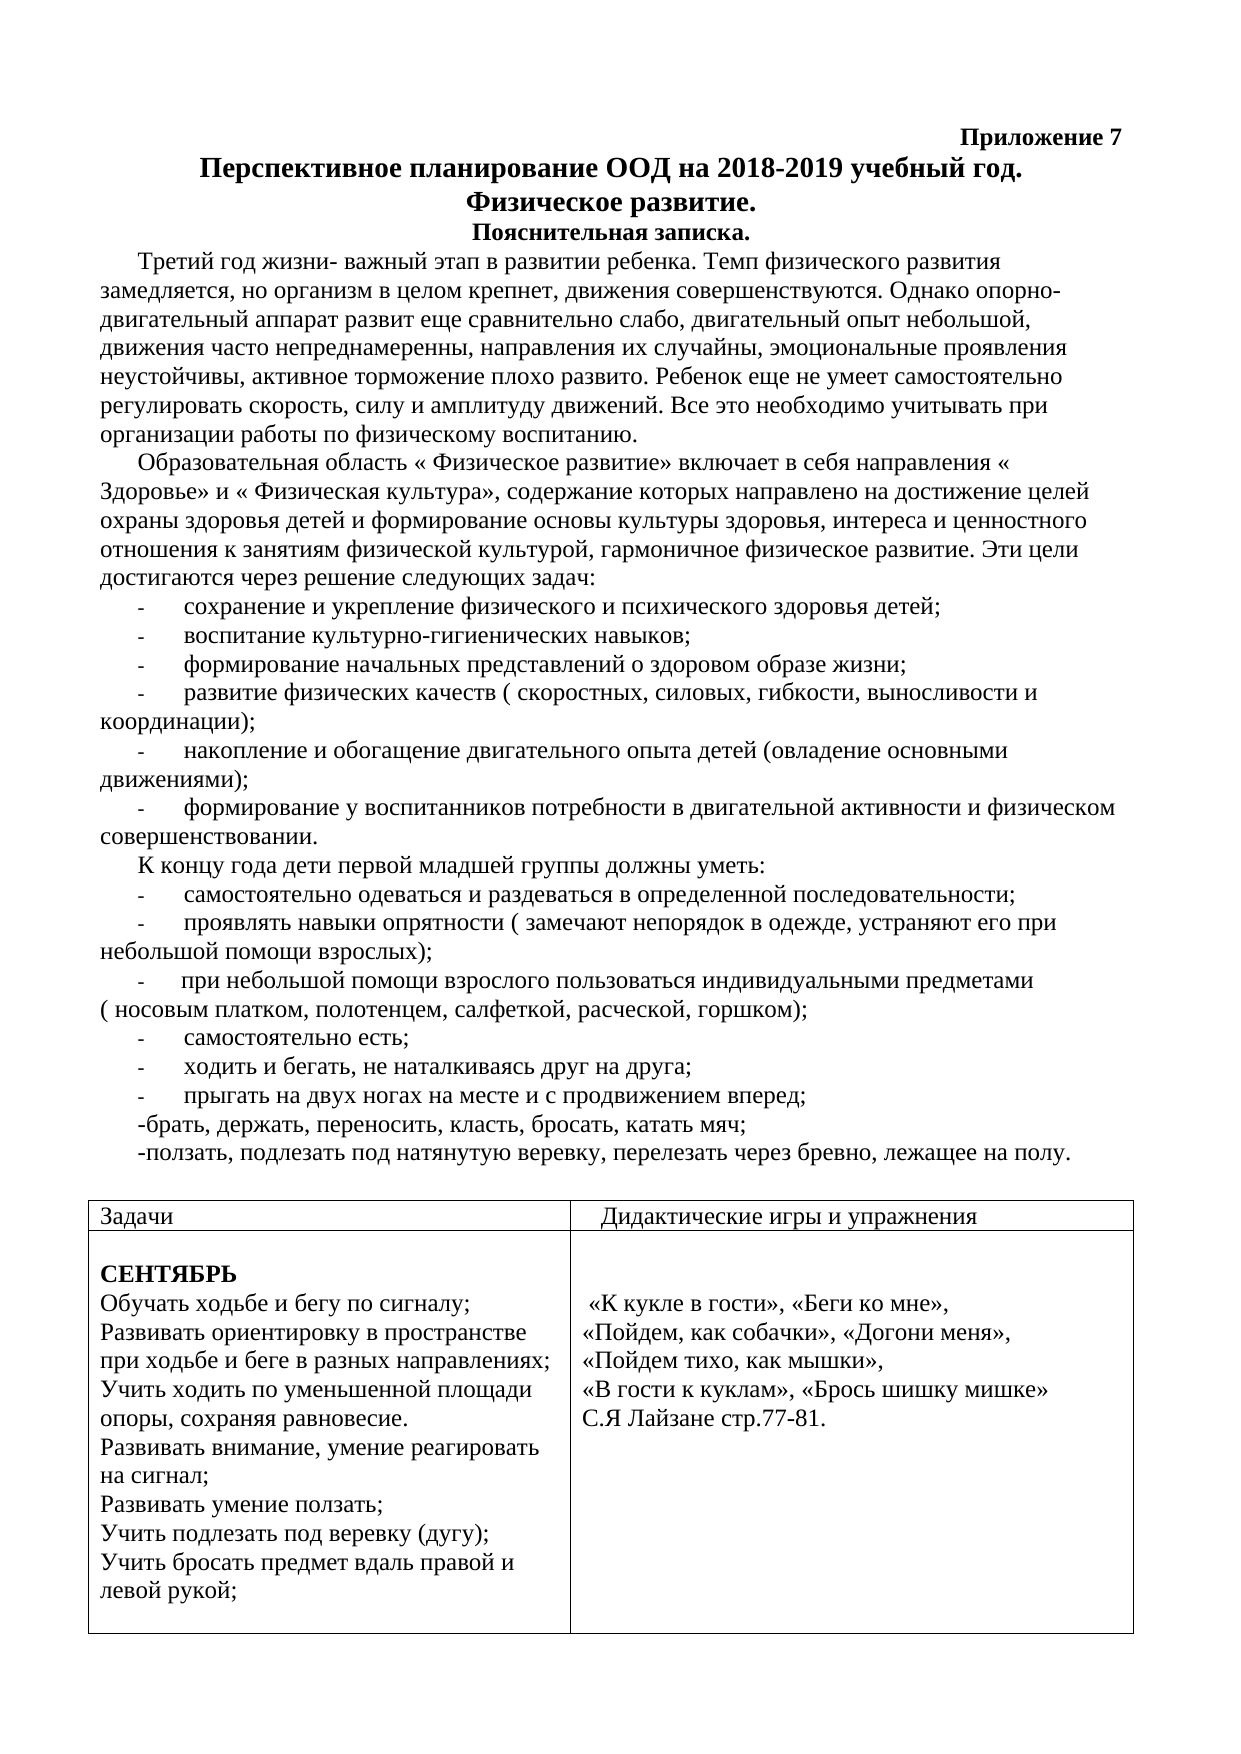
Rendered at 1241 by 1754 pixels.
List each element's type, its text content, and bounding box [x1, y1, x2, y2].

text Физическое развитие. [100, 184, 1122, 217]
text Перспективное планирование ООД на 2018-2019 учебный год. [100, 150, 1122, 184]
table_header Задачи [89, 1201, 570, 1229]
table_header Дидактические игры и упражнения [571, 1201, 1133, 1229]
list воспитание культурно-гигиенических навыков; [100, 620, 1122, 649]
text Третий год жизни- важный этап в развитии ребенка. Темп физического развития замедляется, но организм в целом крепнет, движения совершенствуются. Однако опорно-двигательный аппарат развит еще сравнительно слабо, двигательный опыт небольшой, движения часто непреднамеренны, направления их случайны, эмоциональные проявления неустойчивы, активное торможение плохо развито. Ребенок еще не умеет самостоятельно регулировать скорость, силу и амплитуду движений. Все это необходимо учитывать при организации работы по физическому воспитанию. [100, 246, 1122, 447]
text К концу года дети первой младшей группы должны уметь: [100, 850, 1122, 879]
list самостоятельно одеваться и раздеваться в определенной последовательности; [100, 879, 1122, 907]
text -брать, держать, переносить, класть, бросать, катать мяч; [100, 1109, 1122, 1137]
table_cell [571, 1231, 1133, 1633]
list при небольшой помощи взрослого пользоваться индивидуальными предметами ( носовым платком, полотенцем, салфеткой, расческой, горшком); [100, 965, 1122, 1022]
text Образовательная область « Физическое развитие» включает в себя направления « Здоровье» и « Физическая культура», содержание которых направлено на достижение целей охраны здоровья детей и формирование основы культуры здоровья, интереса и ценностного отношения к занятиям физической культурой, гармоничное физическое развитие. Эти цели достигаются через решение следующих задач: [100, 447, 1122, 591]
text -ползать, подлезать под натянутую веревку, перелезать через бревно, лежащее на полу. [100, 1137, 1122, 1166]
list формирование начальных представлений о здоровом образе жизни; [100, 649, 1122, 677]
list сохранение и укрепление физического и психического здоровья детей; [100, 591, 1122, 620]
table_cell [89, 1231, 570, 1633]
list накопление и обогащение двигательного опыта детей (овладение основными движениями); [100, 735, 1122, 792]
text Приложение 7 [100, 122, 1122, 150]
list формирование у воспитанников потребности в двигательной активности и физическом совершенствовании. [100, 792, 1122, 850]
list проявлять навыки опрятности ( замечают непорядок в одежде, устраняют его при небольшой помощи взрослых); [100, 907, 1122, 965]
list развитие физических качеств ( скоростных, силовых, гибкости, выносливости и координации); [100, 677, 1122, 735]
list ходить и бегать, не наталкиваясь друг на друга; [100, 1051, 1122, 1080]
list самостоятельно есть; [100, 1022, 1122, 1051]
text Пояснительная записка. [100, 217, 1122, 246]
list прыгать на двух ногах на месте и с продвижением вперед; [100, 1080, 1122, 1109]
